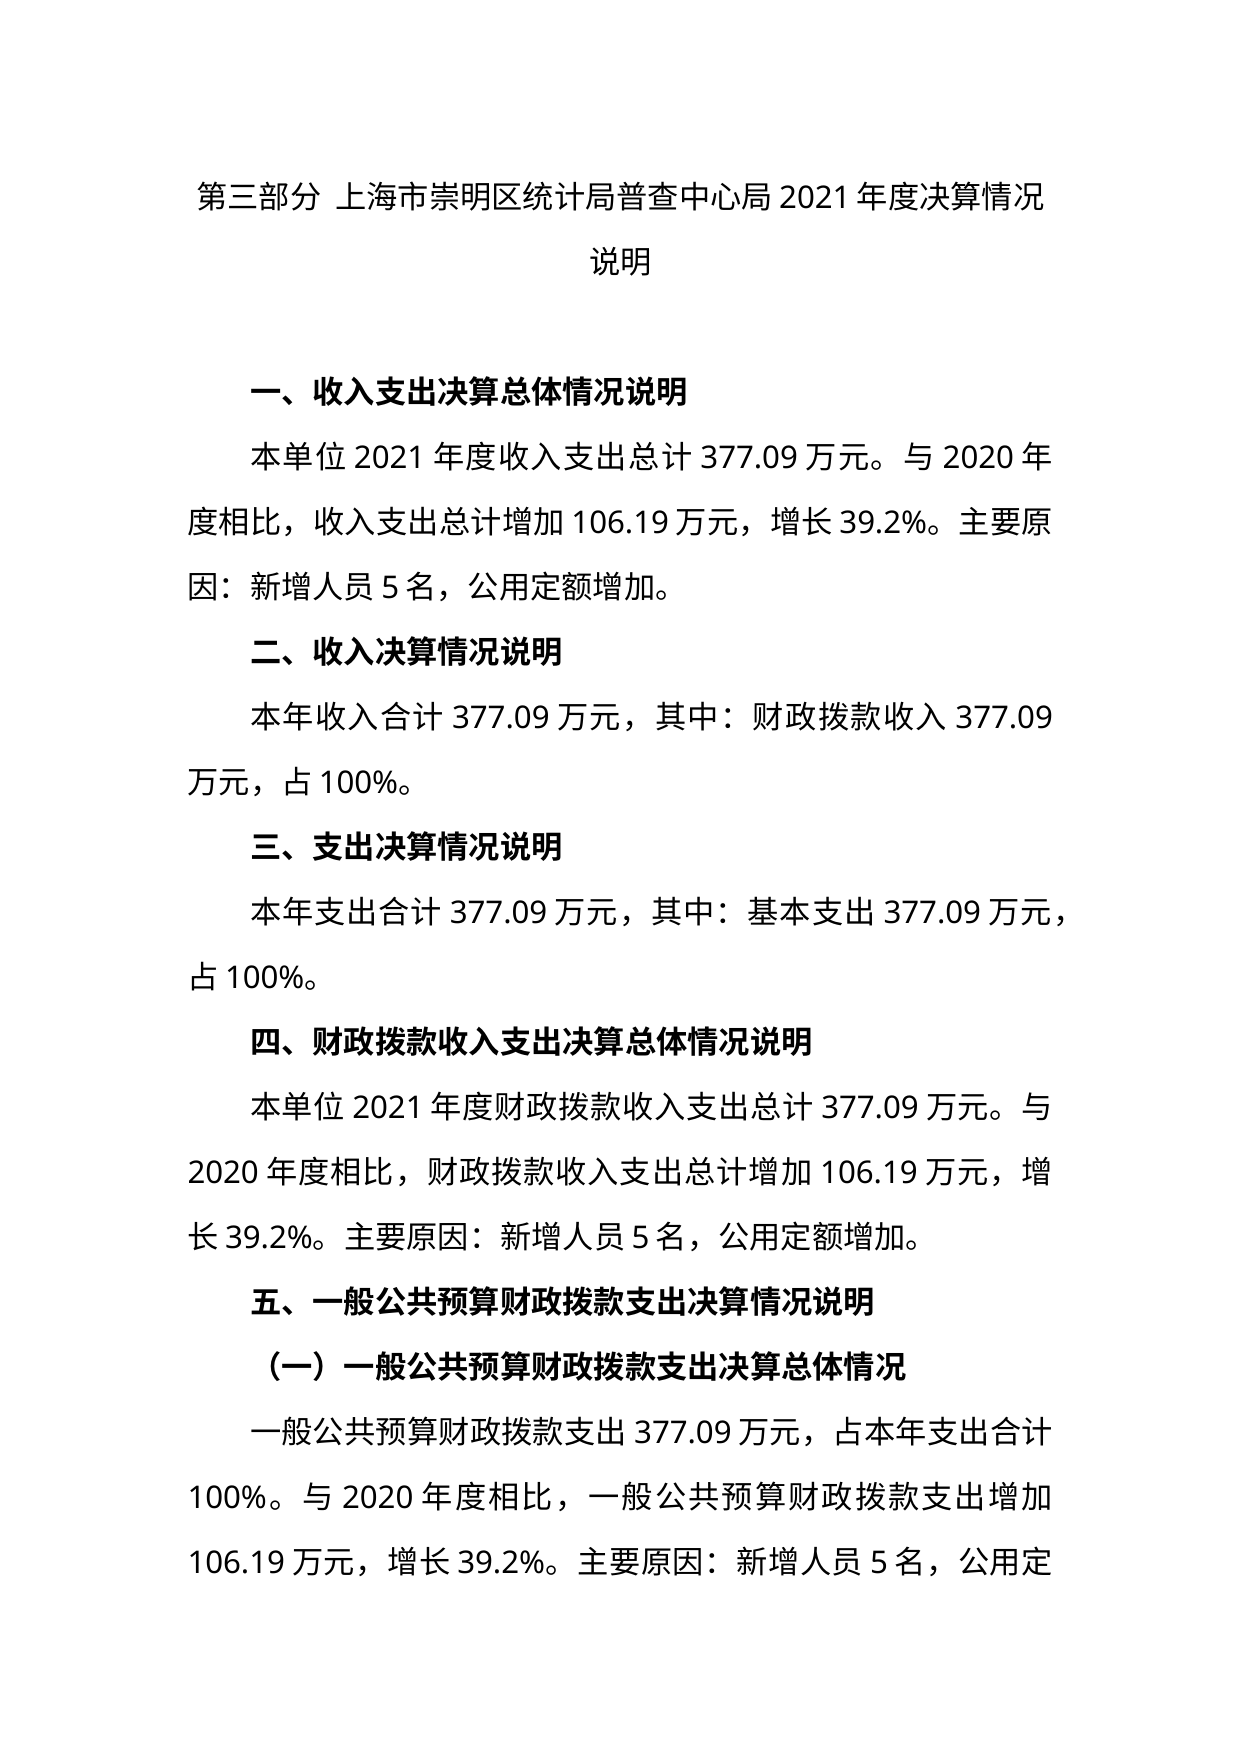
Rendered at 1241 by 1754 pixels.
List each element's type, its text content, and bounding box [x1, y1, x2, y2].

text 本单位2021年度财政拨款收入支出总计377.09万元。与2020年度相比，财政拨款收入支出总计增加106.19万元，增长39.2%。主要原因：新增人员5名，公用定额增加。 [187, 1072, 1053, 1267]
text 五、一般公共预算财政拨款支出决算情况说明 [187, 1267, 1053, 1332]
text 本年收入合计377.09万元，其中：财政拨款收入377.09万元，占100%。 [187, 682, 1053, 812]
text 二、收入决算情况说明 [187, 617, 1053, 682]
text 本年支出合计377.09万元，其中：基本支出377.09万元，占100%。 [187, 877, 1053, 1007]
text 第三部分 上海市崇明区统计局普查中心局2021年度决算情况说明 [187, 162, 1053, 292]
text 三、支出决算情况说明 [187, 812, 1053, 877]
text 一、收入支出决算总体情况说明 [187, 357, 1053, 422]
text （一）一般公共预算财政拨款支出决算总体情况 [187, 1332, 1053, 1397]
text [187, 1397, 1053, 1592]
text 本单位2021年度收入支出总计377.09万元。与2020年度相比，收入支出总计增加106.19万元，增长39.2%。主要原因：新增人员5名，公用定额增加。 [187, 422, 1053, 617]
text 四、财政拨款收入支出决算总体情况说明 [187, 1007, 1053, 1072]
